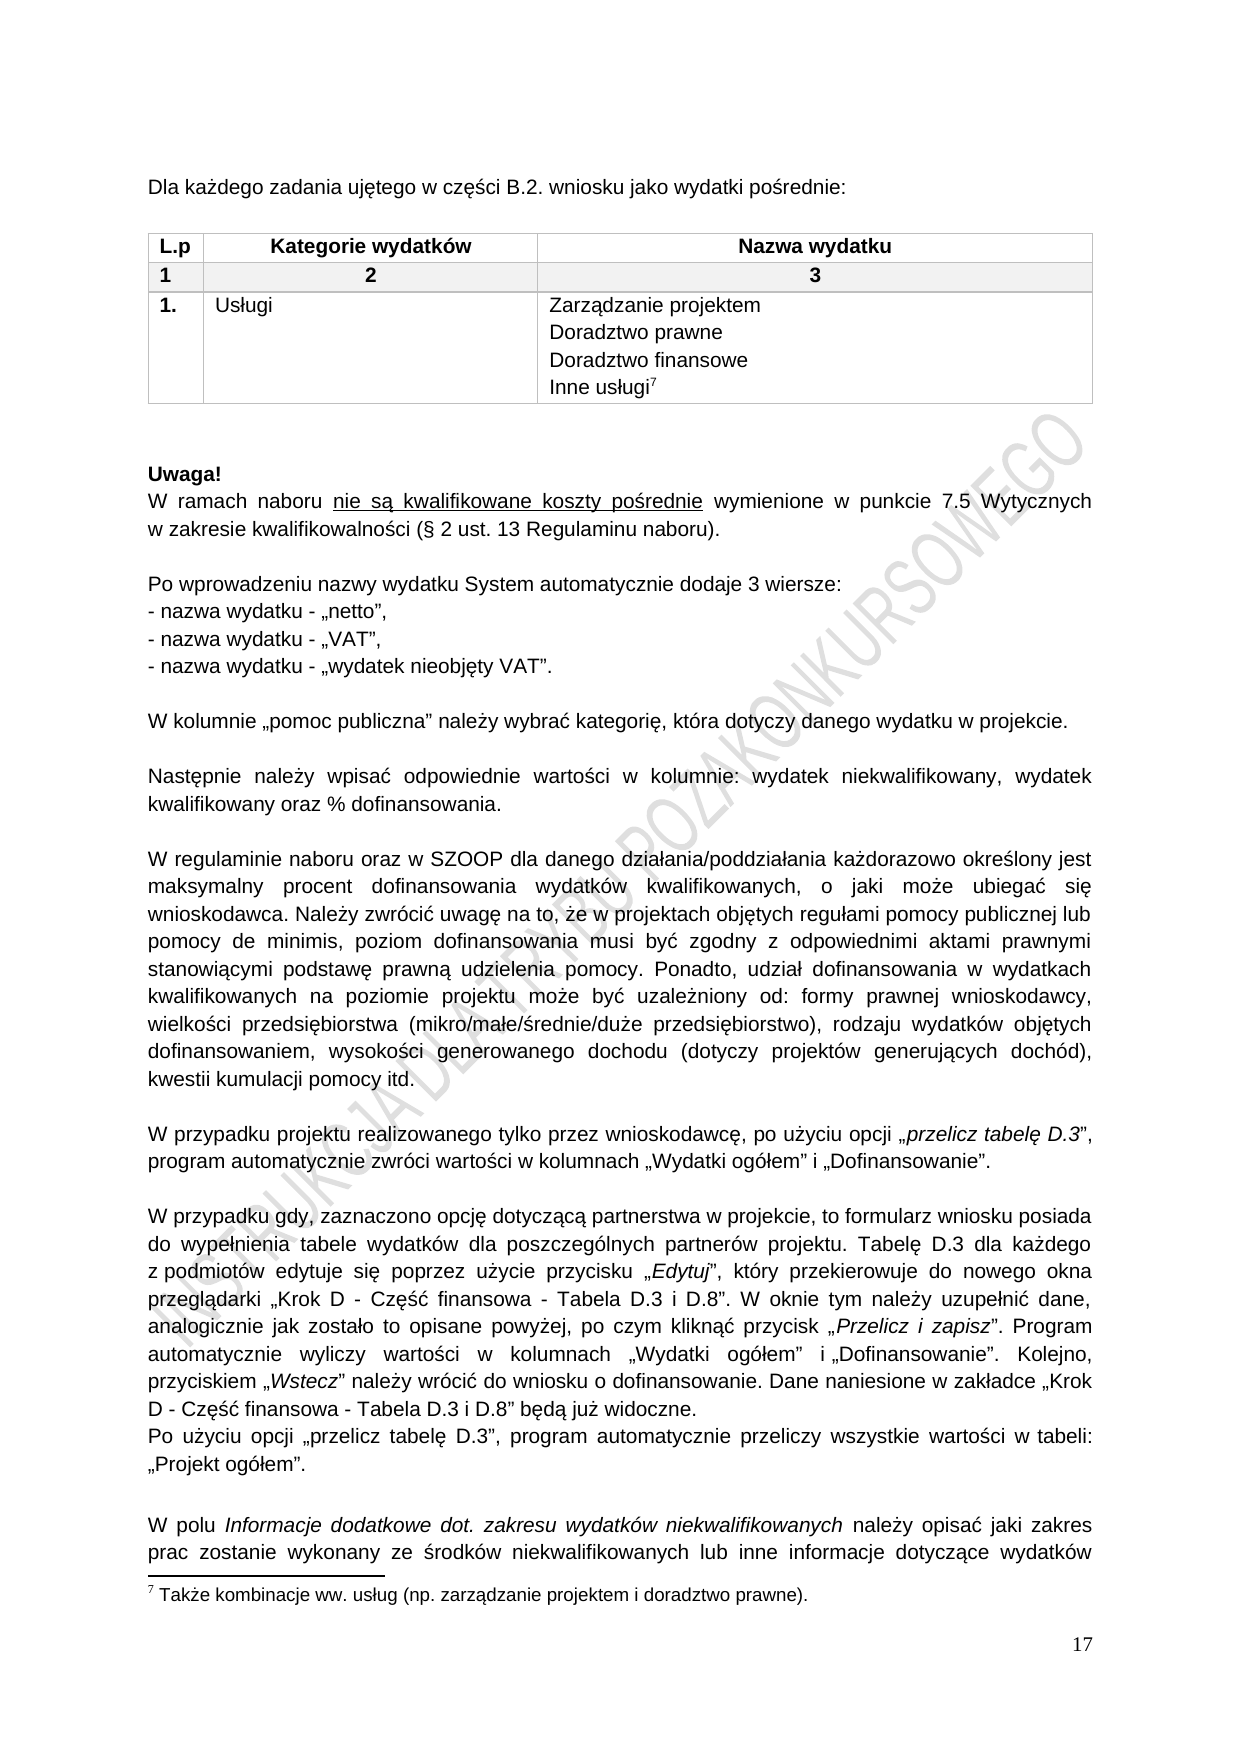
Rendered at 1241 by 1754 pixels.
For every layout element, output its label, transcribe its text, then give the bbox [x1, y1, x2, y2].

table_cell 3 [538, 263, 1092, 291]
text Po wprowadzeniu nazwy wydatku System automatycznie dodaje 3 wiersze: [148, 572, 1093, 596]
text W kolumnie „pomoc publiczna” należy wybrać kategorię, która dotyczy danego wydatku w projekcie. [148, 709, 1093, 733]
text Następnie należy wpisać odpowiednie wartości w kolumnie: wydatek niekwalifikowany, wydatek kwalifikowany oraz % dofinansowania. [148, 764, 1093, 816]
table_cell Usługi [204, 293, 537, 403]
table_header Kategorie wydatków [204, 234, 537, 262]
text W przypadku gdy, zaznaczono opcję dotyczącą partnerstwa w projekcie, to formularz wniosku posiada do wypełnienia tabele wydatków dla poszczególnych partnerów projektu. Tabelę D.3 dla każdego z podmiotów edytuje się poprzez użycie przycisku „Edytuj”, który przekierowuje do nowego okna przeglądarki „Krok D - Część finansowa - Tabela D.3 i D.8”. W oknie tym należy uzupełnić dane, analogicznie jak zostało to opisane powyżej, po czym kliknąć przycisk „Przelicz i zapisz”. Program automatycznie wyliczy wartości w kolumnach „Wydatki ogółem” i „Dofinansowanie”. Kolejno, przyciskiem „Wstecz” należy wrócić do wniosku o dofinansowanie. Dane naniesione w zakładce „Krok D - Część finansowa - Tabela D.3 i D.8” będą już widoczne. [148, 1204, 1093, 1421]
text W regulaminie naboru oraz w SZOOP dla danego działania/poddziałania każdorazowo określony jest maksymalny procent dofinansowania wydatków kwalifikowanych, o jaki może ubiegać się wnioskodawca. Należy zwrócić uwagę na to, że w projektach objętych regułami pomocy publicznej lub pomocy de minimis, poziom dofinansowania musi być zgodny z odpowiednimi aktami prawnymi stanowiącymi podstawę prawną udzielenia pomocy. Ponadto, udział dofinansowania w wydatkach kwalifikowanych na poziomie projektu może być uzależniony od: formy prawnej wnioskodawcy, wielkości przedsiębiorstwa (mikro/małe/średnie/duże przedsiębiorstwo), rodzaju wydatków objętych dofinansowaniem, wysokości generowanego dochodu (dotyczy projektów generujących dochód), kwestii kumulacji pomocy itd. [148, 847, 1093, 1091]
text W przypadku projektu realizowanego tylko przez wnioskodawcę, po użyciu opcji „przelicz tabelę D.3”, program automatycznie zwróci wartości w kolumnach „Wydatki ogółem” i „Dofinansowanie”. [148, 1122, 1093, 1173]
text Dla każdego zadania ujętego w części B.2. wniosku jako wydatki pośrednie: [148, 175, 1093, 199]
text Uwaga! [148, 462, 1093, 486]
text - nazwa wydatku - „wydatek nieobjęty VAT”. [148, 654, 1093, 678]
text - nazwa wydatku - „netto”, [148, 599, 1093, 623]
table_header Nazwa wydatku [538, 234, 1092, 262]
text Po użyciu opcji „przelicz tabelę D.3”, program automatycznie przeliczy wszystkie wartości w tabeli: „Projekt ogółem”. [148, 1424, 1093, 1476]
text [148, 1512, 1093, 1564]
table_cell Zarządzanie projektem Doradztwo prawne Doradztwo finansowe Inne usługi [538, 293, 1092, 403]
text W ramach naboru nie są kwalifikowane koszty pośrednie wymienione w punkcie 7.5 Wytycznych w zakresie kwalifikowalności (§ 2 ust. 13 Regulaminu naboru). [148, 489, 1093, 541]
text - nazwa wydatku - „VAT”, [148, 627, 1093, 651]
table_cell 1 [149, 263, 203, 291]
table_header L.p [149, 234, 203, 262]
table_cell 1. [149, 293, 203, 403]
table_cell 2 [204, 263, 537, 291]
